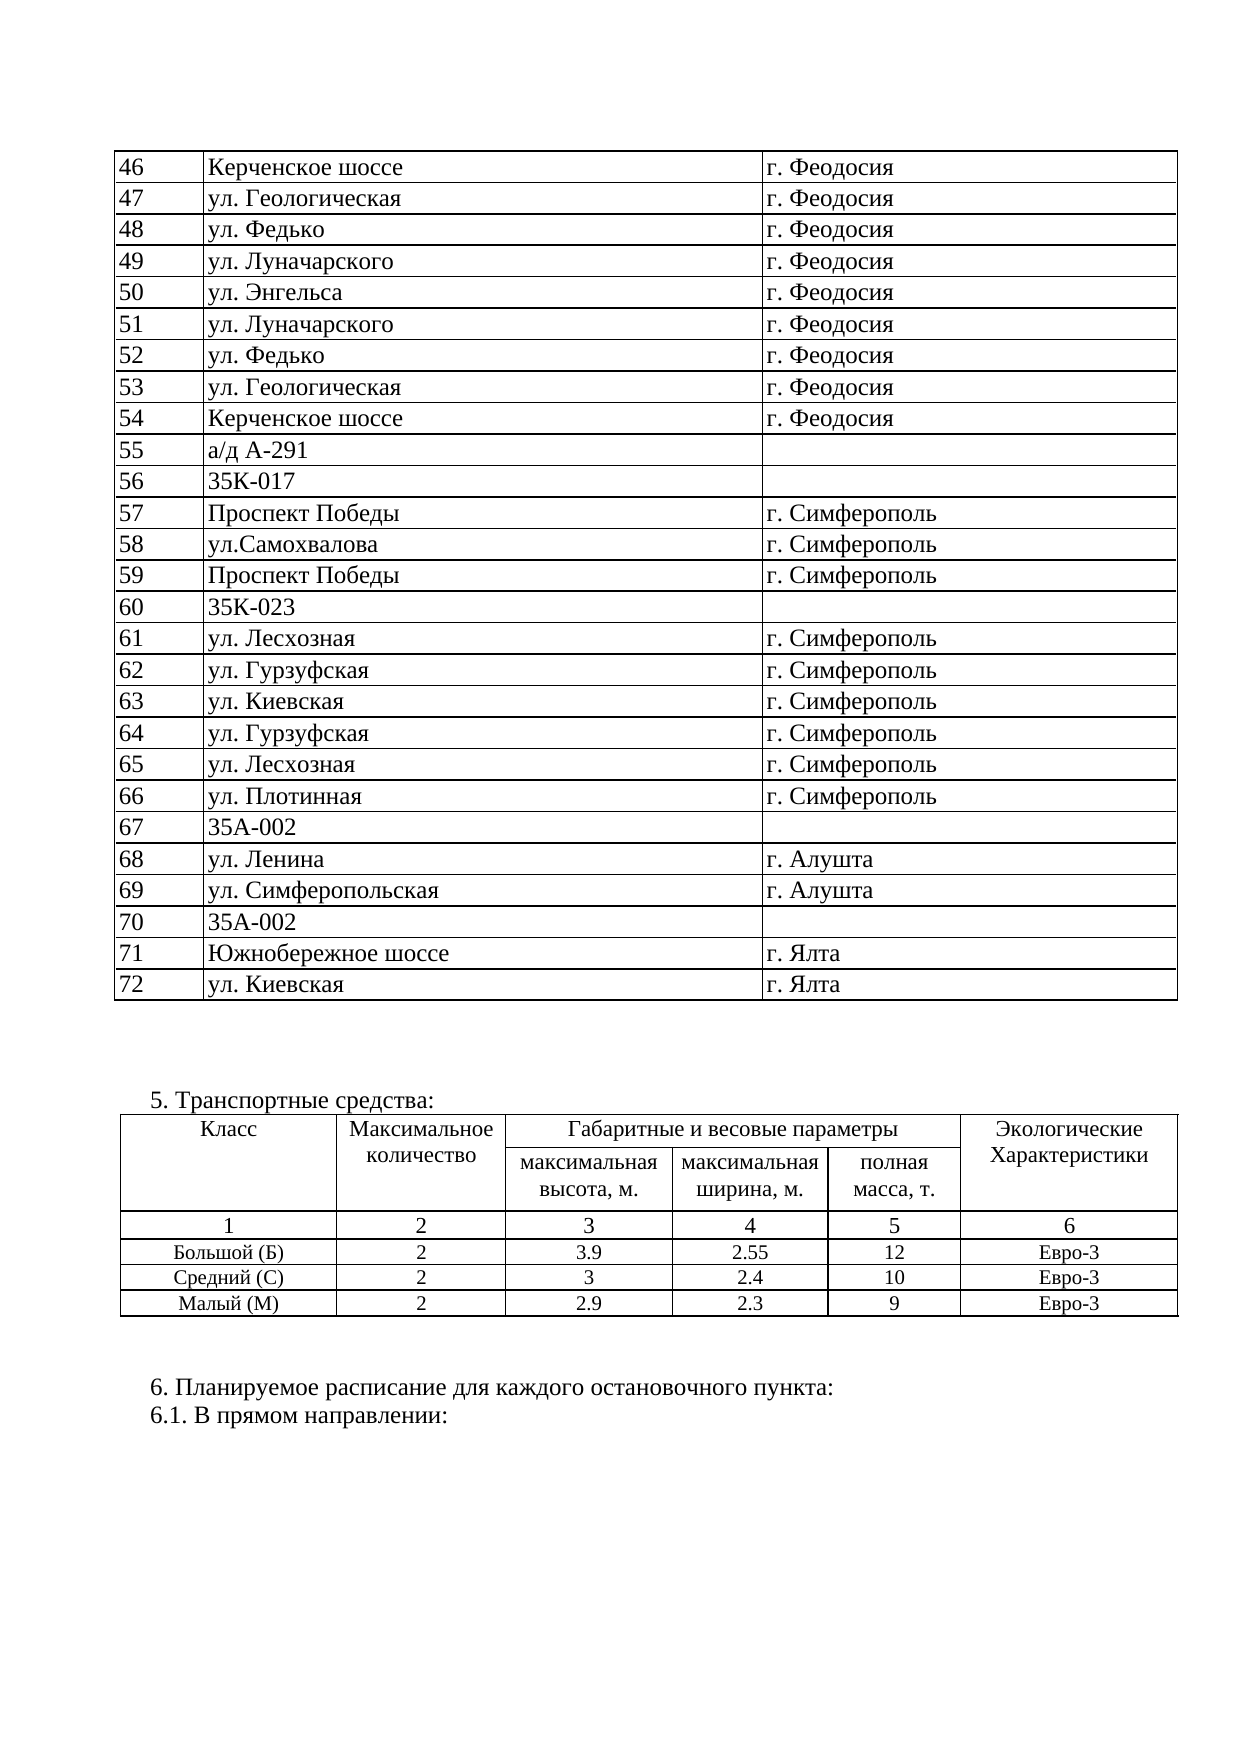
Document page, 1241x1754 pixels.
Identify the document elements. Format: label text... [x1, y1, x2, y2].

table_cell ул. Федько [204, 215, 762, 244]
table_cell 49 [115, 245, 203, 276]
table_cell Средний (С) [121, 1265, 336, 1289]
table_cell 71 [115, 938, 203, 968]
table_cell 68 [115, 843, 203, 873]
table_cell 6 [961, 1212, 1177, 1238]
table_cell г. Феодосия [763, 276, 1177, 307]
table_cell 58 [115, 529, 203, 559]
table_cell [763, 811, 1177, 842]
table_cell ул.Самохвалова [204, 529, 762, 559]
table_cell Малый (М) [121, 1291, 336, 1315]
table_cell 51 [115, 308, 203, 339]
table_header Габаритные и весовые параметры [506, 1115, 960, 1147]
table_cell 56 [115, 466, 203, 496]
table_cell 3.9 [506, 1240, 672, 1264]
table_cell г. Феодосия [763, 244, 1177, 276]
table_cell г. Симферополь [763, 748, 1177, 779]
table_cell 60 [115, 591, 203, 622]
table_cell 35К-023 [204, 592, 762, 622]
table_cell 66 [115, 780, 203, 811]
table_header Экологические Характеристики [961, 1115, 1177, 1210]
table_cell г. Феодосия [763, 152, 1177, 181]
table_cell 59 [115, 560, 203, 590]
table_cell 67 [115, 812, 203, 842]
table_cell г. Феодосия [763, 339, 1177, 370]
table_cell 12 [829, 1240, 960, 1264]
table_cell 64 [115, 717, 203, 748]
table_cell Евро-3 [961, 1240, 1177, 1264]
table_cell ул. Энгельса [204, 277, 762, 307]
text 6.1. В прямом направлении: [150, 1400, 1090, 1429]
table_cell максимальная высота, м. [506, 1148, 672, 1210]
table_cell 63 [115, 686, 203, 716]
table_cell г. Симферополь [763, 528, 1177, 559]
table_cell г. Симферополь [763, 653, 1177, 685]
table_cell 48 [115, 214, 203, 244]
table_cell 47 [115, 183, 203, 213]
table_cell 2 [337, 1291, 505, 1315]
table_cell 2.55 [673, 1240, 827, 1264]
table_cell 2.4 [673, 1265, 827, 1289]
table_cell максимальная ширина, м. [673, 1148, 827, 1210]
table_cell 2 [337, 1212, 505, 1238]
table_cell г. Феодосия [763, 307, 1177, 339]
table_cell Евро-3 [961, 1291, 1177, 1315]
table_cell г. Алушта [763, 842, 1177, 873]
table_cell ул. Гурзуфская [204, 655, 762, 685]
table_cell г. Симферополь [763, 779, 1177, 811]
table_cell 50 [115, 277, 203, 307]
table_cell г. Феодосия [763, 213, 1177, 244]
table_cell 3 [506, 1265, 672, 1289]
table_cell Керченское шоссе [204, 403, 762, 433]
table_cell г. Симферополь [763, 716, 1177, 748]
table_cell Южнобережное шоссе [204, 938, 762, 968]
table_cell 69 [115, 875, 203, 905]
table_cell 53 [115, 371, 203, 402]
table_cell ул. Луначарского [204, 246, 762, 276]
table_cell 9 [829, 1291, 960, 1315]
table_cell Керченское шоссе [204, 152, 762, 181]
table_cell 62 [115, 654, 203, 685]
table_cell г. Феодосия [763, 370, 1177, 402]
table_cell 2 [337, 1265, 505, 1289]
table_cell ул. Гурзуфская [204, 718, 762, 748]
table_cell г. Симферополь [763, 622, 1177, 653]
table_cell 54 [115, 403, 203, 433]
table_cell 4 [673, 1212, 827, 1238]
table_cell 35А-002 [204, 812, 762, 842]
table_cell 2.9 [506, 1291, 672, 1315]
table_header Максимальное количество [337, 1115, 505, 1210]
table_cell 10 [829, 1265, 960, 1289]
table_cell полная масса, т. [829, 1148, 960, 1210]
table_cell 2.3 [673, 1291, 827, 1315]
table_cell 35А-002 [204, 907, 762, 936]
table_cell г. Феодосия [763, 181, 1177, 213]
table_cell ул. Лесхозная [204, 749, 762, 779]
table_cell ул. Киевская [204, 686, 762, 716]
table_cell [763, 590, 1177, 622]
table_cell а/д А-291 [204, 435, 762, 464]
table_cell ул. Симферопольская [204, 875, 762, 905]
table_cell [763, 465, 1177, 496]
table_cell г. Ялта [763, 968, 1177, 999]
table_cell 2 [337, 1240, 505, 1264]
text 6. Планируемое расписание для каждого остановочного пункта: [150, 1372, 1090, 1400]
table_cell 57 [115, 497, 203, 527]
table_cell г. Симферополь [763, 496, 1177, 527]
table_cell ул. Ленина [204, 844, 762, 873]
table_cell г. Ялта [763, 936, 1177, 968]
table_cell г. Алушта [763, 874, 1177, 905]
table_cell [763, 433, 1177, 464]
table_cell 65 [115, 749, 203, 779]
table_cell 35К-017 [204, 466, 762, 496]
table_cell [763, 905, 1177, 936]
table_cell Проспект Победы [204, 498, 762, 527]
table_cell г. Феодосия [763, 402, 1177, 433]
table_cell г. Симферополь [763, 559, 1177, 590]
table_cell ул. Геологическая [204, 372, 762, 402]
text 5. Транспортные средства: [150, 1085, 1090, 1113]
table_header Класс [121, 1115, 336, 1210]
table_cell ул. Плотинная [204, 781, 762, 811]
table_cell Проспект Победы [204, 561, 762, 590]
table_cell 46 [115, 152, 203, 181]
table_cell 1 [121, 1212, 336, 1238]
table_cell 52 [115, 340, 203, 370]
table_cell 61 [115, 623, 203, 653]
table_cell г. Симферополь [763, 685, 1177, 716]
table_cell 3 [506, 1212, 672, 1238]
table_cell Большой (Б) [121, 1240, 336, 1264]
table_cell 70 [115, 906, 203, 936]
table_cell ул. Геологическая [204, 183, 762, 213]
table_cell ул. Лесхозная [204, 623, 762, 653]
table_cell 72 [115, 969, 203, 999]
table_cell ул. Киевская [204, 970, 762, 999]
table_cell 55 [115, 434, 203, 464]
table_cell ул. Луначарского [204, 309, 762, 339]
table_cell Евро-3 [961, 1265, 1177, 1289]
table_cell ул. Федько [204, 340, 762, 370]
table_cell 5 [829, 1212, 960, 1238]
